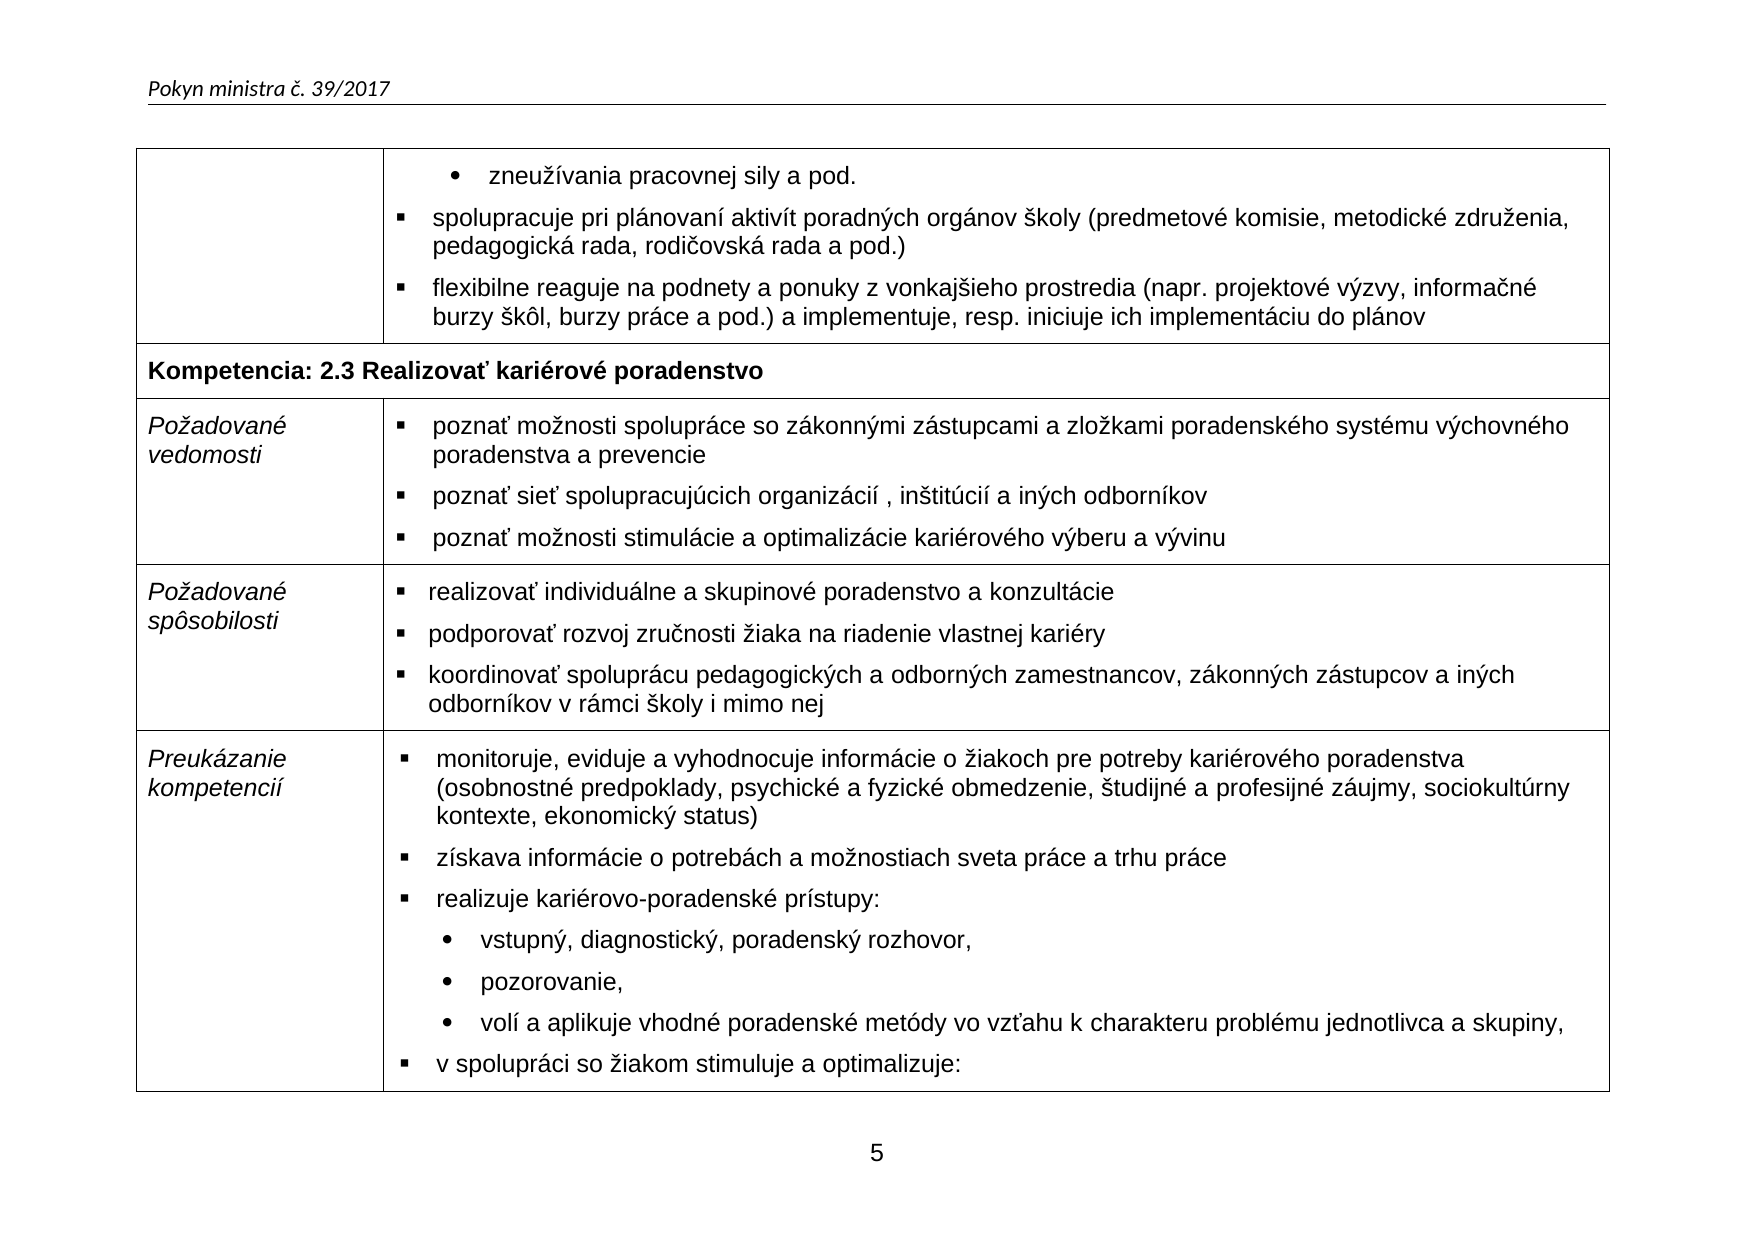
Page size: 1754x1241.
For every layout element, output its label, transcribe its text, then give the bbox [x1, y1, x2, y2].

table_cell Požadované spôsobilosti [137, 565, 383, 730]
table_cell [137, 149, 383, 343]
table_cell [384, 731, 1609, 1091]
table_cell Požadované vedomosti [137, 399, 383, 564]
table_cell poznať možnosti spolupráce so zákonnými zástupcami a zložkami poradenského systému výchovného poradenstva a prevencie poznať sieť spolupracujúcich organizácií , inštitúcií a iných odborníkov poznať možnosti stimulácie a optimalizácie kariérového výberu a vývinu [384, 399, 1609, 564]
table_cell Kompetencia: 2.3 Realizovať kariérové poradenstvo [137, 344, 1609, 397]
table_cell realizovať individuálne a skupinové poradenstvo a konzultácie podporovať rozvoj zručnosti žiaka na riadenie vlastnej kariéry koordinovať spoluprácu pedagogických a odborných zamestnancov, zákonných zástupcov a iných odborníkov v rámci školy i mimo nej [384, 565, 1609, 730]
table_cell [384, 149, 1609, 343]
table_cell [137, 731, 383, 1091]
